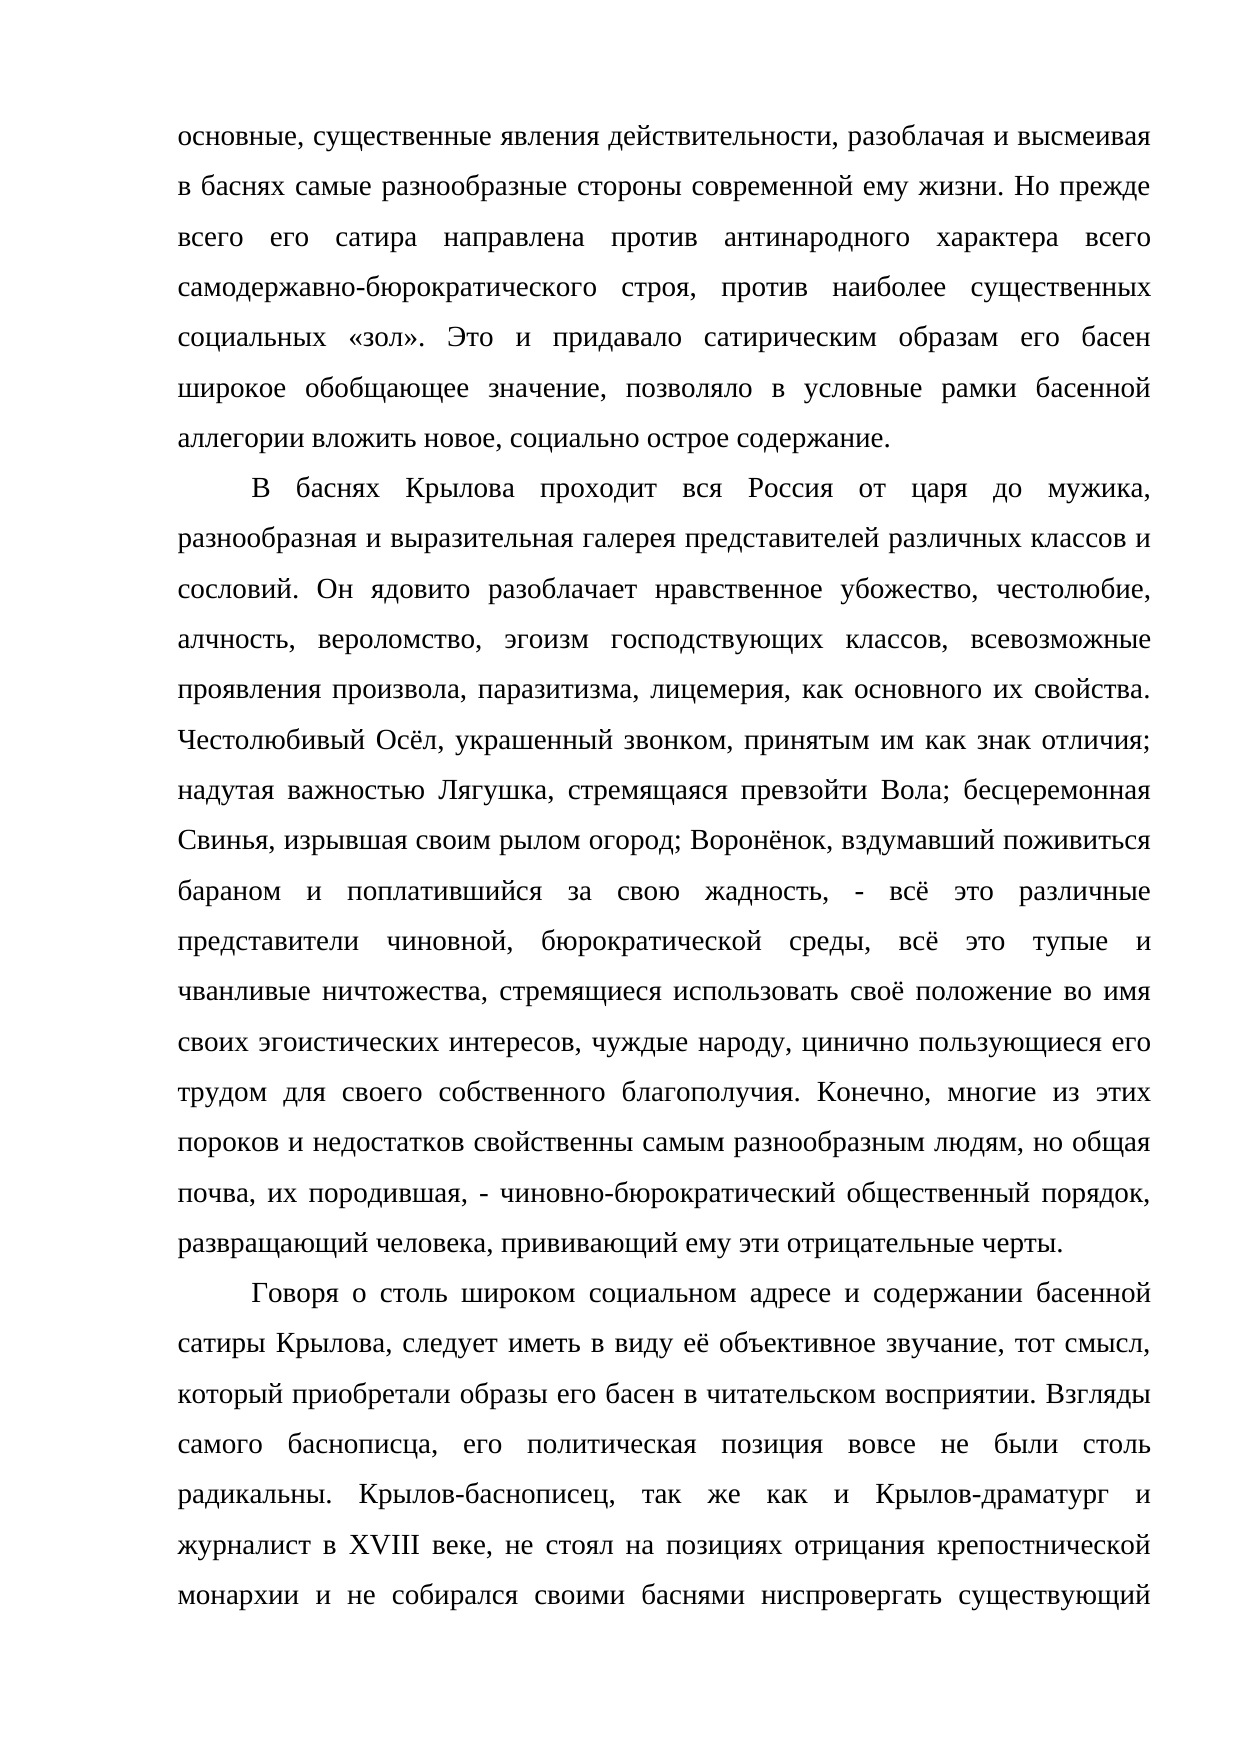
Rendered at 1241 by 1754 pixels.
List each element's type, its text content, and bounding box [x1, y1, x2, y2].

text В баснях Крылова проходит вся Россия от царя до мужика, разнообразная и выразительная галерея представителей различных классов и сословий. Он ядовито разоблачает нравственное убожество, честолюбие, алчность, вероломство, эгоизм господствующих классов, всевозможные проявления произвола, паразитизма, лицемерия, как основного их свойства. Честолюбивый Осёл, украшенный звонком, принятым им как знак отличия; надутая важностью Лягушка, стремящаяся превзойти Вола; бесцеремонная Свинья, изрывшая своим рылом огород; Воронёнок, вздумавший поживиться бараном и поплатившийся за свою жадность, - всё это различные представители чиновной, бюрократической среды, всё это тупые и чванливые ничтожества, стремящиеся использовать своё положение во имя своих эгоистических интересов, чуждые народу, цинично пользующиеся его трудом для своего собственного благополучия. Конечно, многие из этих пороков и недостатков свойственны самым разнообразным людям, но общая почва, их породившая, - чиновно-бюрократический общественный порядок, развращающий человека, прививающий ему эти отрицательные черты. [177, 470, 1152, 1258]
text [177, 118, 1152, 453]
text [177, 1275, 1152, 1611]
